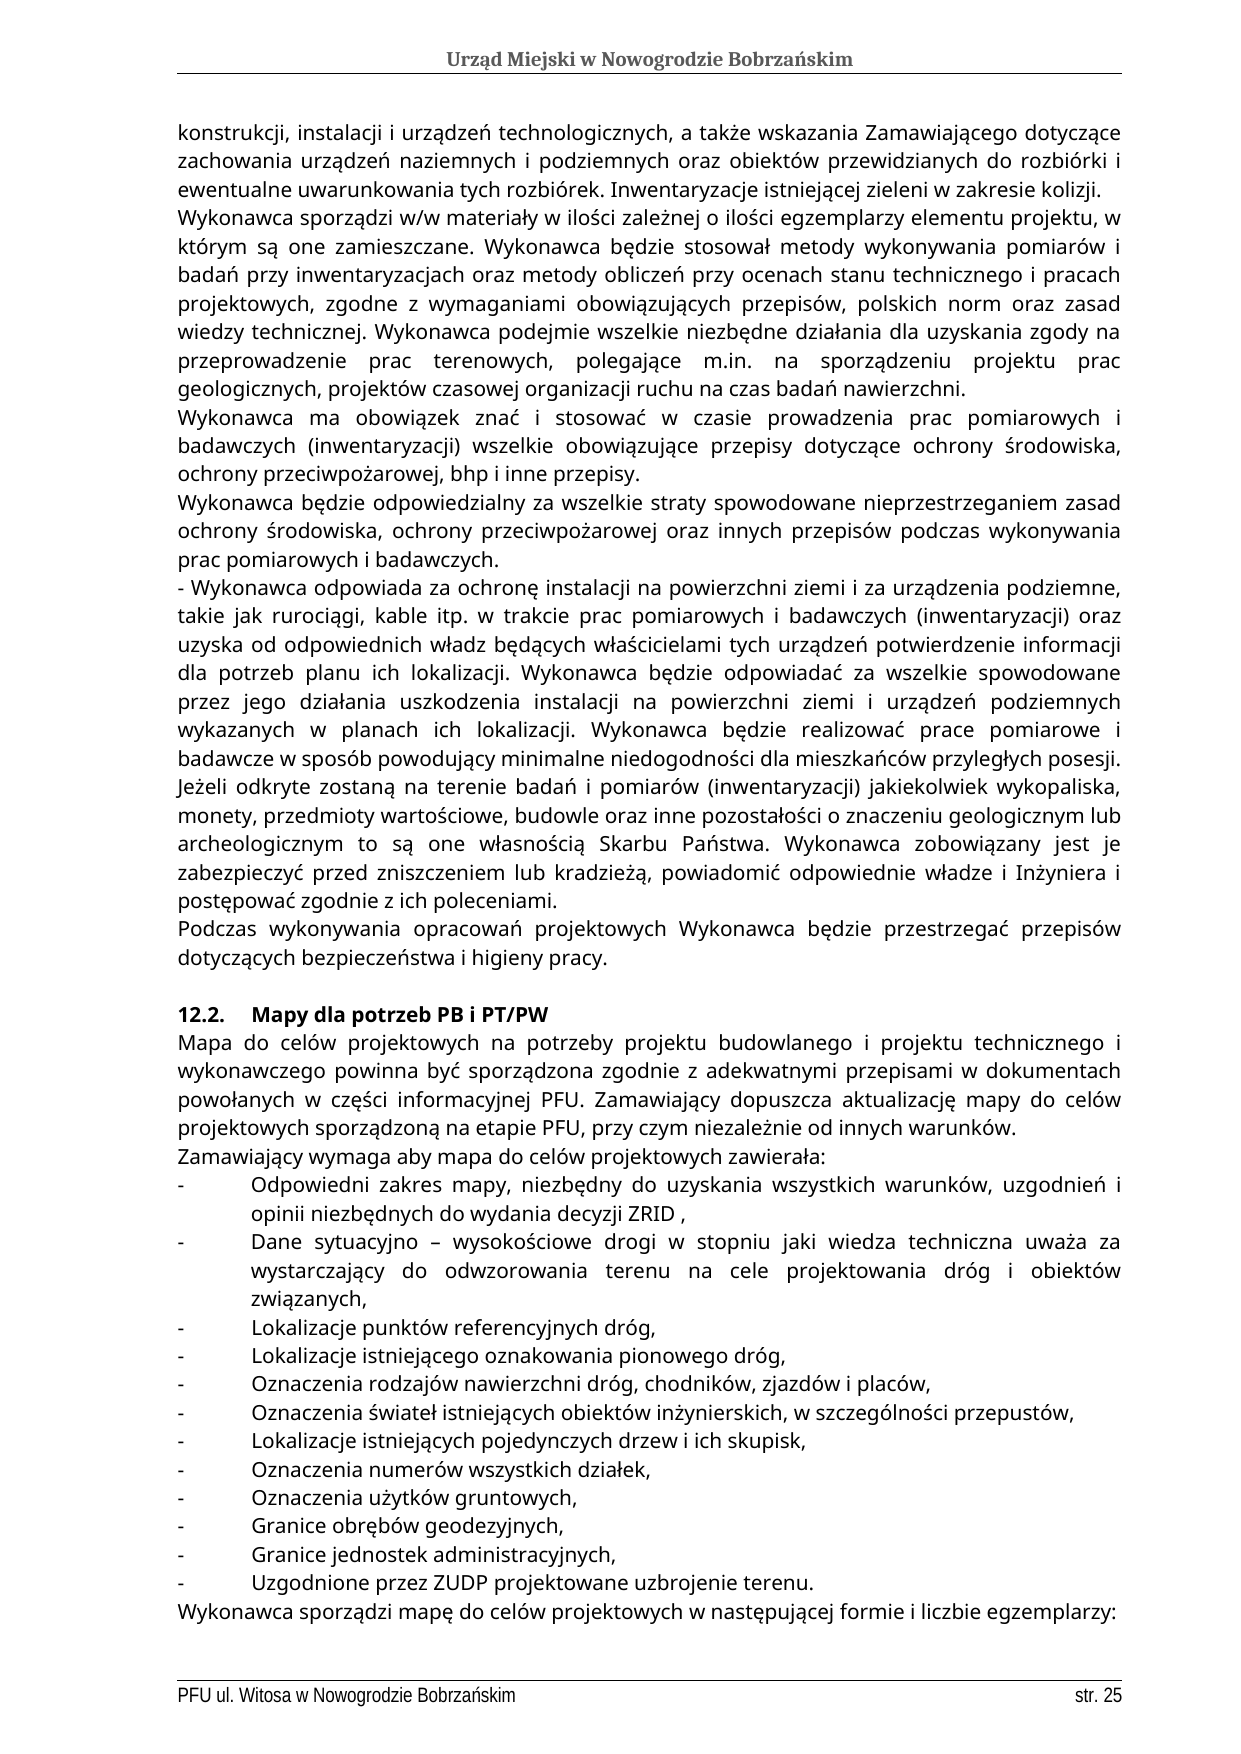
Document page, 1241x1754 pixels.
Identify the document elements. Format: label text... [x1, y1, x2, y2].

text Wykonawca sporządzi mapę do celów projektowych w następującej formie i liczbie egzemplarzy: [177, 1597, 1122, 1625]
text - Uzgodnione przez ZUDP projektowane uzbrojenie terenu. [177, 1568, 1122, 1597]
text - Oznaczenia użytków gruntowych, [177, 1483, 1122, 1512]
text - Wykonawca odpowiada za ochronę instalacji na powierzchni ziemi i za urządzenia podziemne, takie jak rurociągi, kable itp. w trakcie prac pomiarowych i badawczych (inwentaryzacji) oraz uzyska od odpowiednich władz będących właścicielami tych urządzeń potwierdzenie informacji dla potrzeb planu ich lokalizacji. Wykonawca będzie odpowiadać za wszelkie spowodowane przez jego działania uszkodzenia instalacji na powierzchni ziemi i urządzeń podziemnych wykazanych w planach ich lokalizacji. Wykonawca będzie realizować prace pomiarowe i badawcze w sposób powodujący minimalne niedogodności dla mieszkańców przyległych posesji. [177, 573, 1122, 772]
text Zamawiający wymaga aby mapa do celów projektowych zawierała: [177, 1142, 1122, 1170]
text - Oznaczenia świateł istniejących obiektów inżynierskich, w szczególności przepustów, [177, 1398, 1122, 1426]
text 12.2. Mapy dla potrzeb PB i PT/PW [177, 1000, 1122, 1028]
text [177, 118, 1122, 203]
text Wykonawca sporządzi w/w materiały w ilości zależnej o ilości egzemplarzy elementu projektu, w którym są one zamieszczane. Wykonawca będzie stosował metody wykonywania pomiarów i badań przy inwentaryzacjach oraz metody obliczeń przy ocenach stanu technicznego i pracach projektowych, zgodne z wymaganiami obowiązujących przepisów, polskich norm oraz zasad wiedzy technicznej. Wykonawca podejmie wszelkie niezbędne działania dla uzyskania zgody na przeprowadzenie prac terenowych, polegające m.in. na sporządzeniu projektu prac geologicznych, projektów czasowej organizacji ruchu na czas badań nawierzchni. [177, 203, 1122, 403]
text - Oznaczenia rodzajów nawierzchni dróg, chodników, zjazdów i placów, [177, 1369, 1122, 1398]
text - Odpowiedni zakres mapy, niezbędny do uzyskania wszystkich warunków, uzgodnień i opinii niezbędnych do wydania decyzji ZRID , [177, 1170, 1122, 1227]
text - Lokalizacje punktów referencyjnych dróg, [177, 1313, 1122, 1341]
text - Granice obrębów geodezyjnych, [177, 1512, 1122, 1540]
text - Lokalizacje istniejących pojedynczych drzew i ich skupisk, [177, 1426, 1122, 1455]
text - Granice jednostek administracyjnych, [177, 1540, 1122, 1568]
text - Lokalizacje istniejącego oznakowania pionowego dróg, [177, 1341, 1122, 1369]
text - Dane sytuacyjno – wysokościowe drogi w stopniu jaki wiedza techniczna uważa za wystarczający do odwzorowania terenu na cele projektowania dróg i obiektów związanych, [177, 1227, 1122, 1313]
text Wykonawca będzie odpowiedzialny za wszelkie straty spowodowane nieprzestrzeganiem zasad ochrony środowiska, ochrony przeciwpożarowej oraz innych przepisów podczas wykonywania prac pomiarowych i badawczych. [177, 488, 1122, 573]
text Jeżeli odkryte zostaną na terenie badań i pomiarów (inwentaryzacji) jakiekolwiek wykopaliska, monety, przedmioty wartościowe, budowle oraz inne pozostałości o znaczeniu geologicznym lub archeologicznym to są one własnością Skarbu Państwa. Wykonawca zobowiązany jest je zabezpieczyć przed zniszczeniem lub kradzieżą, powiadomić odpowiednie władze i Inżyniera i postępować zgodnie z ich poleceniami. [177, 772, 1122, 914]
text Mapa do celów projektowych na potrzeby projektu budowlanego i projektu technicznego i wykonawczego powinna być sporządzona zgodnie z adekwatnymi przepisami w dokumentach powołanych w części informacyjnej PFU. Zamawiający dopuszcza aktualizację mapy do celów projektowych sporządzoną na etapie PFU, przy czym niezależnie od innych warunków. [177, 1028, 1122, 1142]
text - Oznaczenia numerów wszystkich działek, [177, 1455, 1122, 1483]
text Podczas wykonywania opracowań projektowych Wykonawca będzie przestrzegać przepisów dotyczących bezpieczeństwa i higieny pracy. [177, 914, 1122, 971]
text Wykonawca ma obowiązek znać i stosować w czasie prowadzenia prac pomiarowych i badawczych (inwentaryzacji) wszelkie obowiązujące przepisy dotyczące ochrony środowiska, ochrony przeciwpożarowej, bhp i inne przepisy. [177, 403, 1122, 488]
